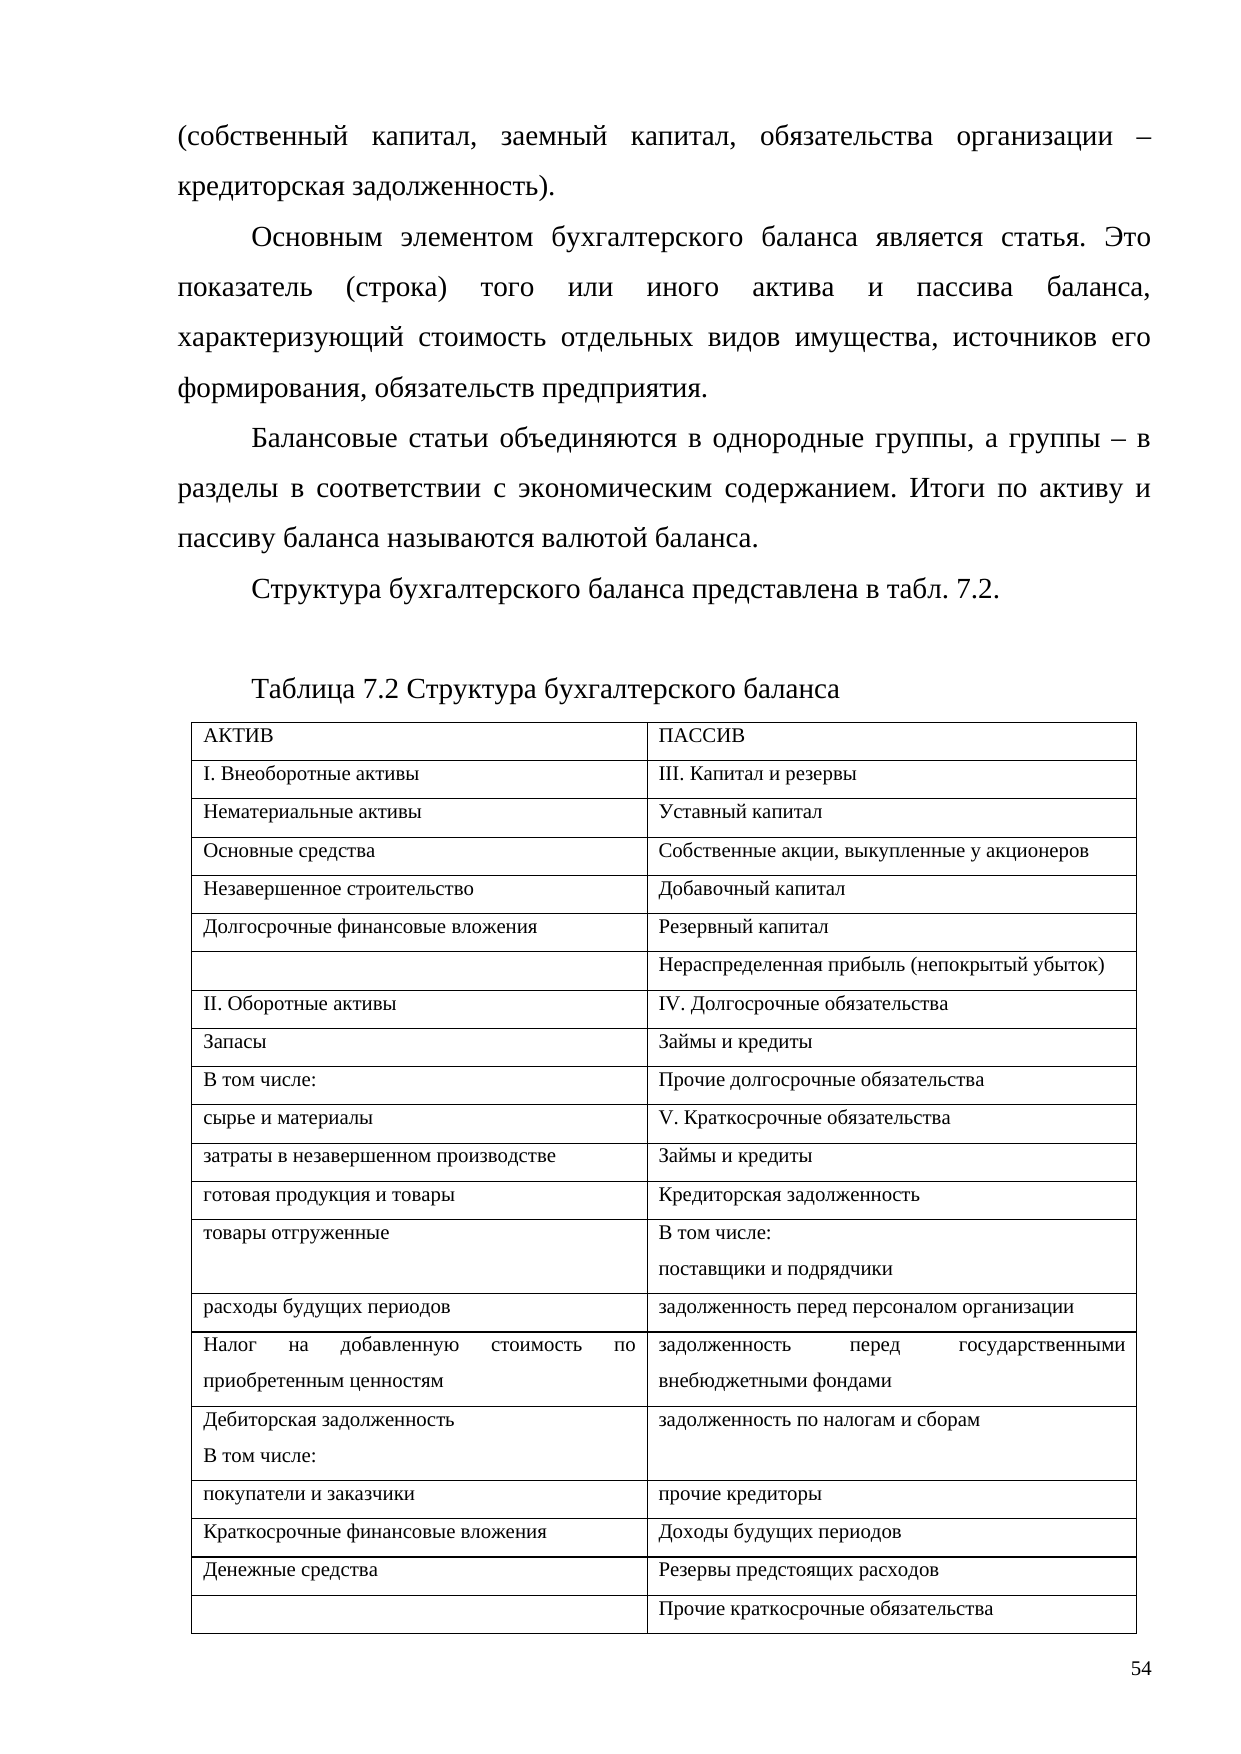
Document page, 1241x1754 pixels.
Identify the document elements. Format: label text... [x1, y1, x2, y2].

table_cell затраты в незавершенном производстве [192, 1144, 647, 1181]
table_cell [192, 952, 647, 989]
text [177, 118, 1152, 202]
table_cell Нематериальные активы [192, 799, 647, 837]
table_cell Доходы будущих периодов [648, 1519, 1136, 1556]
text Структура бухгалтерского баланса представлена в табл. 7.2. [177, 571, 1152, 604]
table_cell Основные средства [192, 838, 647, 875]
table_header ПАССИВ [648, 723, 1136, 760]
table_cell Займы и кредиты [648, 1029, 1136, 1066]
table_cell готовая продукция и товары [192, 1182, 647, 1219]
table_cell В том числе: [192, 1067, 647, 1104]
text Основным элементом бухгалтерского баланса является статья. Это показатель (строка) того или иного актива и пассива баланса, характеризующий стоимость отдельных видов имущества, источников его формирования, обязательств предприятия. [177, 219, 1152, 403]
table_cell задолженность по налогам и сборам [648, 1407, 1136, 1480]
table_cell Денежные средства [192, 1558, 647, 1594]
table_cell III. Капитал и резервы [648, 761, 1136, 798]
table_cell расходы будущих периодов [192, 1294, 647, 1331]
table_cell Собственные акции, выкупленные у акционеров [648, 838, 1136, 875]
table_cell Уставный капитал [648, 799, 1136, 837]
table_cell V. Краткосрочные обязательства [648, 1105, 1136, 1142]
table_cell сырье и материалы [192, 1105, 647, 1142]
table_cell товары отгруженные [192, 1220, 647, 1293]
table_cell задолженность перед государственными внебюджетными фондами [648, 1333, 1136, 1406]
table_cell Прочие долгосрочные обязательства [648, 1067, 1136, 1104]
table_cell Краткосрочные финансовые вложения [192, 1519, 647, 1556]
table_cell [192, 1596, 647, 1633]
text Балансовые статьи объединяются в однородные группы, а группы – в разделы в соответствии с экономическим содержанием. Итоги по активу и пассиву баланса называются валютой баланса. [177, 420, 1152, 554]
table_cell Прочие краткосрочные обязательства [648, 1596, 1136, 1633]
table_cell Займы и кредиты [648, 1144, 1136, 1181]
table_cell I. Внеоборотные активы [192, 761, 647, 798]
table_cell Резервный капитал [648, 914, 1136, 951]
table_cell прочие кредиторы [648, 1481, 1136, 1518]
table_cell Резервы предстоящих расходов [648, 1558, 1136, 1594]
table_cell Нераспределенная прибыль (непокрытый убыток) [648, 952, 1136, 989]
table_cell В том числе: поставщики и подрядчики [648, 1220, 1136, 1293]
table_cell II. Оборотные активы [192, 991, 647, 1028]
table_cell Запасы [192, 1029, 647, 1066]
table_cell IV. Долгосрочные обязательства [648, 991, 1136, 1028]
text Таблица 7.2 Структура бухгалтерского баланса [177, 672, 1152, 705]
table_header АКТИВ [192, 723, 647, 760]
table_cell задолженность перед персоналом организации [648, 1294, 1136, 1331]
table_cell Налог на добавленную стоимость по приобретенным ценностям [192, 1333, 647, 1406]
table_cell покупатели и заказчики [192, 1481, 647, 1518]
table_cell Долгосрочные финансовые вложения [192, 914, 647, 951]
table_cell Кредиторская задолженность [648, 1182, 1136, 1219]
table_cell Добавочный капитал [648, 876, 1136, 913]
table_cell Незавершенное строительство [192, 876, 647, 913]
table_cell Дебиторская задолженность В том числе: [192, 1407, 647, 1480]
